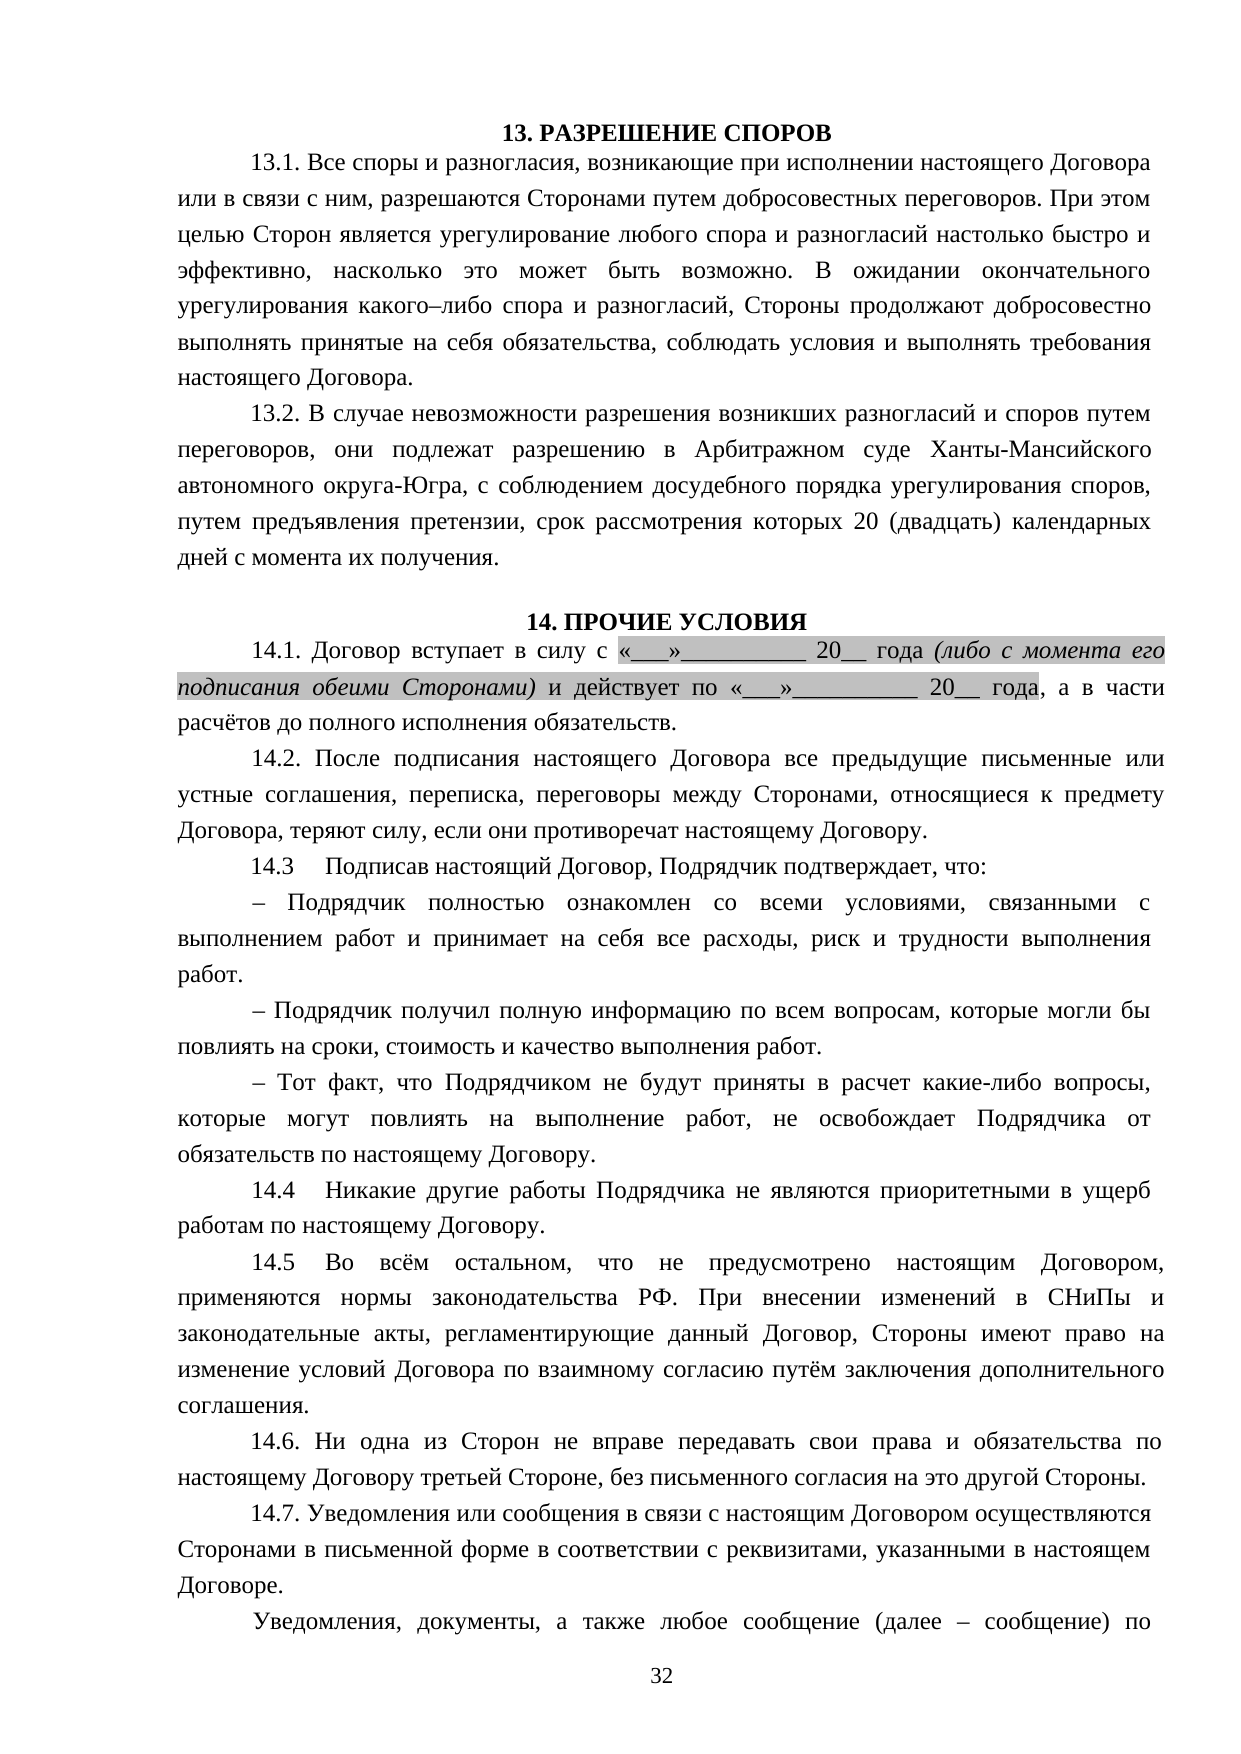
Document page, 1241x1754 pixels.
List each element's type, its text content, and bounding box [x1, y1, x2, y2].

list Никакие другие работы Подрядчика не являются приоритетными в ущерб работам по настоящему Договору. [177, 1175, 1152, 1239]
text 14.1. Договор вступает в силу с «___»__________ 20__ года (либо с момента его подписания обеими Сторонами) и действует по «___»__________ 20__ года, а в части расчётов до полного исполнения обязательств. [177, 636, 1165, 736]
text 14.2. После подписания настоящего Договора все предыдущие письменные или устные соглашения, переписка, переговоры между Сторонами, относящиеся к предмету Договора, теряют силу, если они противоречат настоящему Договору. [177, 743, 1165, 844]
text – Подрядчик получил полную информацию по всем вопросам, которые могли бы повлиять на сроки, стоимость и качество выполнения работ. [177, 995, 1152, 1060]
text – Подрядчик полностью ознакомлен со всеми условиями, связанными с выполнением работ и принимает на себя все расходы, риск и трудности выполнения работ. [177, 887, 1152, 988]
text 14. ПРОЧИЕ УСЛОВИЯ [177, 607, 1156, 636]
text 14.6. Ни одна из Сторон не вправе передавать свои права и обязательства по настоящему Договору третьей Стороне, без письменного согласия на это другой Стороны. [177, 1426, 1163, 1491]
text – Тот факт, что Подрядчиком не будут приняты в расчет какие-либо вопросы, которые могут повлиять на выполнение работ, не освобождает Подрядчика от обязательств по настоящему Договору. [177, 1067, 1152, 1167]
text 13.2. В случае невозможности разрешения возникших разногласий и споров путем переговоров, они подлежат разрешению в Арбитражном суде Ханты-Мансийского автономного округа-Югра, с соблюдением досудебного порядка урегулирования споров, путем предъявления претензии, срок рассмотрения которых 20 (двадцать) календарных дней с момента их получения. [177, 398, 1152, 571]
text 13.1. Все споры и разногласия, возникающие при исполнении настоящего Договора или в связи с ним, разрешаются Сторонами путем добросовестных переговоров. При этом целью Сторон является урегулирование любого спора и разногласий настолько быстро и эффективно, насколько это может быть возможно. В ожидании окончательного урегулирования какого–либо спора и разногласий, Стороны продолжают добросовестно выполнять принятые на себя обязательства, соблюдать условия и выполнять требования настоящего Договора. [177, 147, 1152, 391]
text 14.7. Уведомления или сообщения в связи с настоящим Договором осуществляются Сторонами в письменной форме в соответствии с реквизитами, указанными в настоящем Договоре. [177, 1498, 1152, 1599]
list Во всём остальном, что не предусмотрено настоящим Договором, применяются нормы законодательства РФ. При внесении изменений в СНиПы и законодательные акты, регламентирующие данный Договор, Стороны имеют право на изменение условий Договора по взаимному согласию путём заключения дополнительного соглашения. [177, 1247, 1165, 1419]
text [177, 1606, 1152, 1635]
text 13. РАЗРЕШЕНИЕ СПОРОВ [177, 118, 1156, 147]
list Подписав настоящий Договор, Подрядчик подтверждает, что: [250, 851, 1152, 880]
